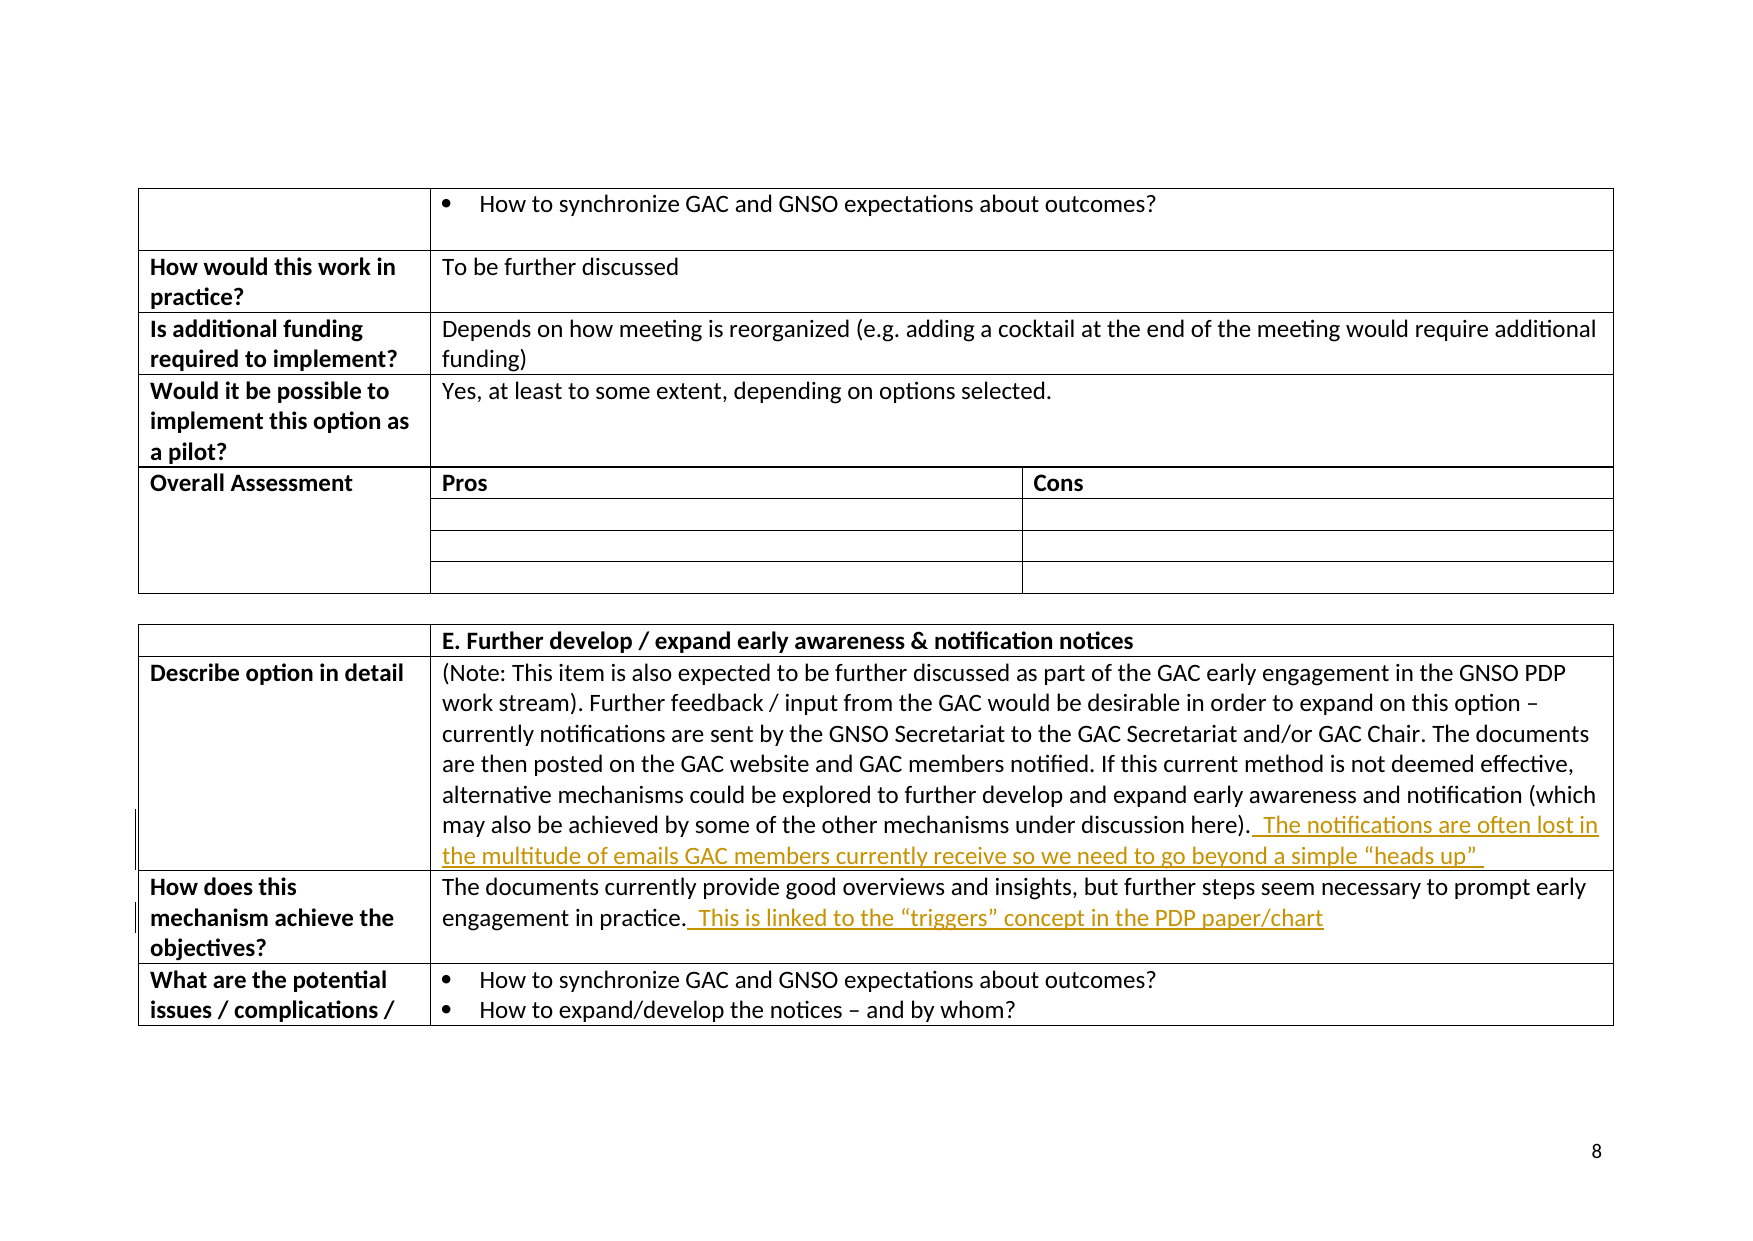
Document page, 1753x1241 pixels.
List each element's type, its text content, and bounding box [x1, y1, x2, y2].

table_cell Would it be possible to implement this option as a pilot? [139, 375, 430, 466]
table_cell Cons [1023, 468, 1613, 498]
table_cell Depends on how meeting is reorganized (e.g. adding a cocktail at the end of the meeting would require additional funding) [431, 313, 1613, 374]
table_header [139, 625, 430, 656]
table_cell [431, 562, 1022, 593]
table_cell [1023, 562, 1613, 593]
table_cell Pros [431, 468, 1022, 498]
table_cell [431, 531, 1022, 561]
table_cell Yes, at least to some extent, depending on options selected. [431, 375, 1613, 466]
table_cell How would this work in practice? [139, 251, 430, 312]
table_cell [1023, 531, 1613, 561]
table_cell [139, 189, 430, 249]
table_cell [1023, 499, 1613, 529]
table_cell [139, 964, 430, 1025]
table_cell How does this mechanism achieve the objectives? [139, 871, 430, 963]
table_cell The documents currently provide good overviews and insights, but further steps seem necessary to prompt early engagement in practice. [431, 871, 1613, 963]
table_cell To be further discussed [431, 251, 1613, 312]
table_cell Describe option in detail [139, 657, 430, 870]
table_cell [431, 499, 1022, 529]
table_cell Overall Assessment [139, 468, 430, 593]
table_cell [431, 189, 1613, 249]
table_header E. Further develop / expand early awareness & notification notices [431, 625, 1613, 656]
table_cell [431, 964, 1613, 1025]
table_cell Is additional funding required to implement? [139, 313, 430, 374]
table_cell (Note: This item is also expected to be further discussed as part of the GAC early engagement in the GNSO PDP work stream). Further feedback / input from the GAC would be desirable in order to expand on this option – currently notifications are sent by the GNSO Secretariat to the GAC Secretariat and/or GAC Chair. The documents are then posted on the GAC website and GAC members notified. If this current method is not deemed effective, alternative mechanisms could be explored to further develop and expand early awareness and notification (which may also be achieved by some of the other mechanisms under discussion here). [431, 657, 1613, 870]
